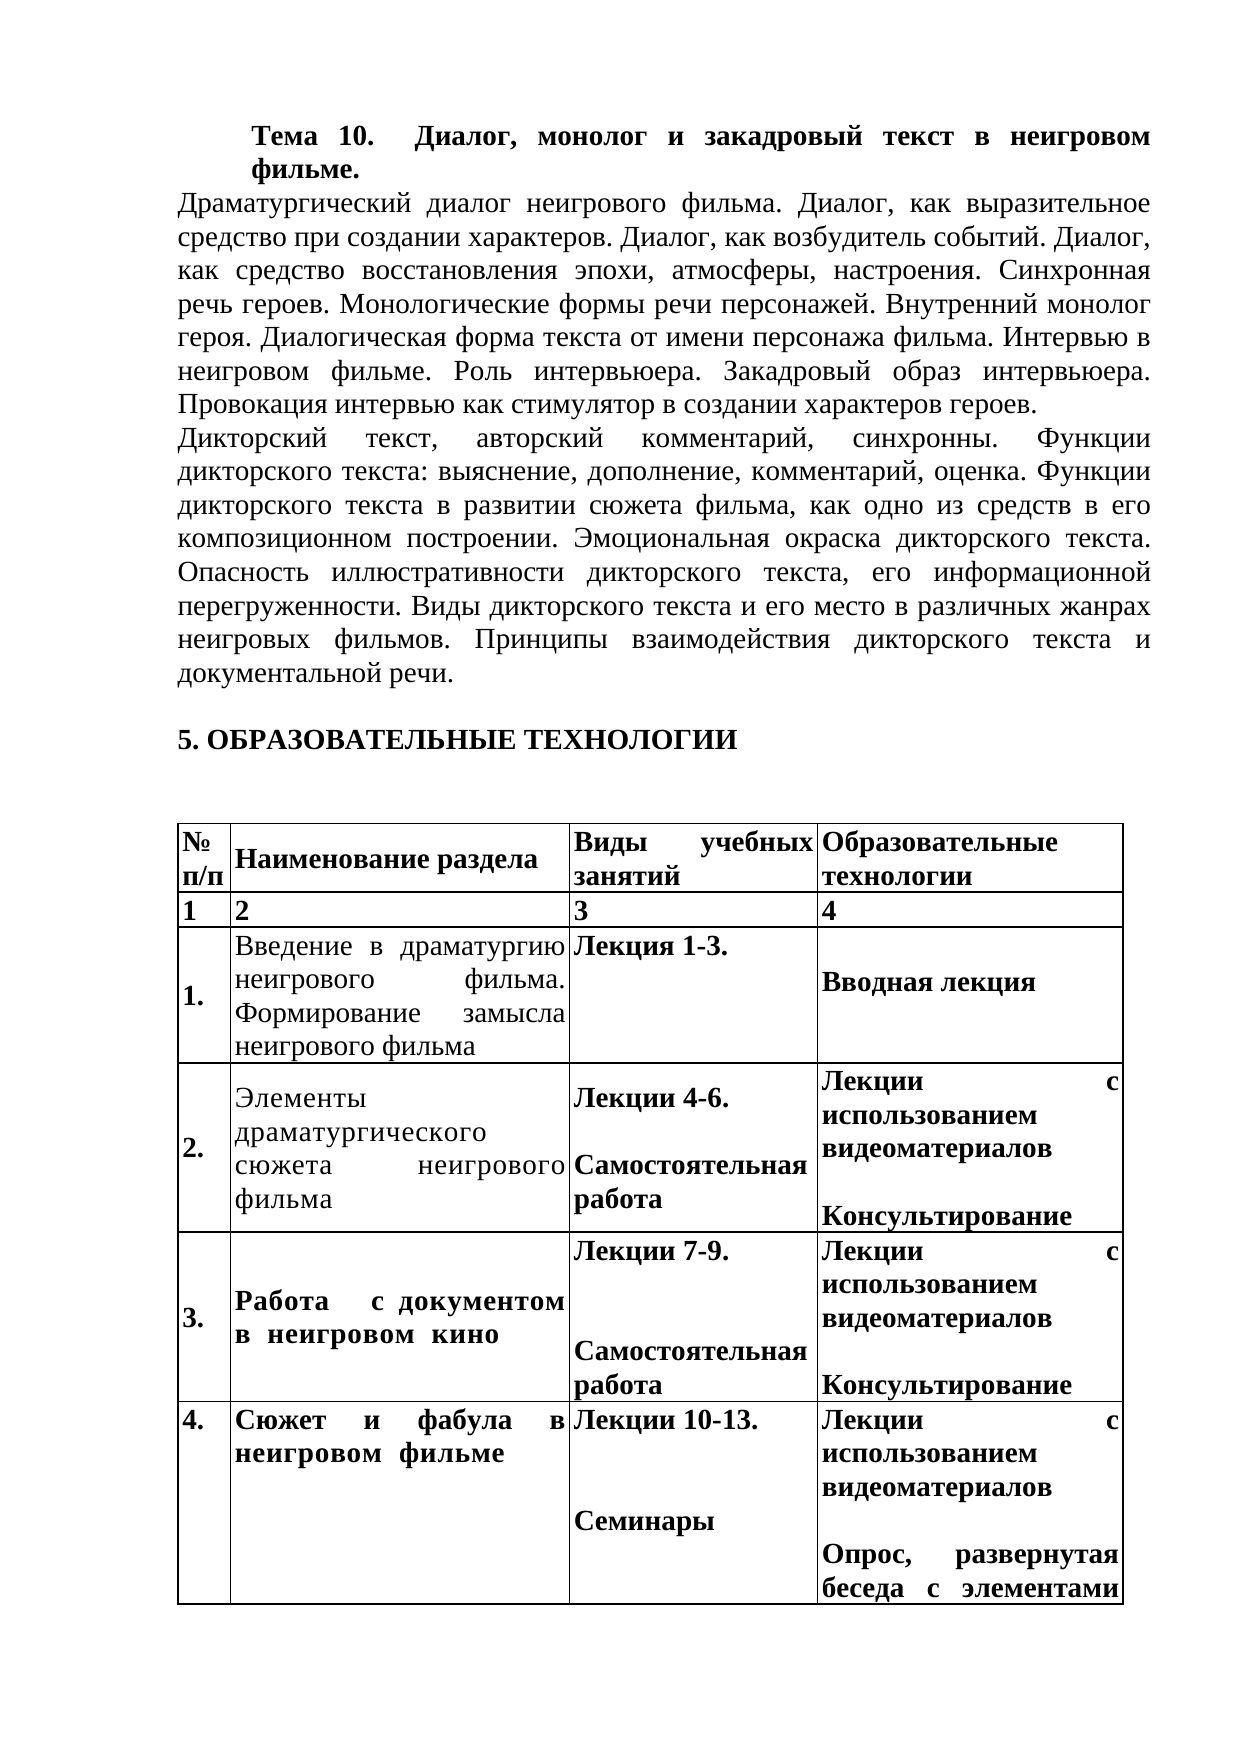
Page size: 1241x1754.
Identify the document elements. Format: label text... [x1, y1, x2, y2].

table_cell Лекции 4-6. Самостоятельная работа [570, 1064, 817, 1231]
table_cell Лекции с использованием видеоматериалов Консультирование [818, 1064, 1122, 1231]
text 5. ОБРАЗОВАТЕЛЬНЫЕ ТЕХНОЛОГИИ [177, 722, 1152, 755]
table_cell Работа с документом в неигровом кино [231, 1233, 569, 1401]
text Драматургический диалог неигрового фильма. Диалог, как выразительное средство при создании характеров. Диалог, как возбудитель событий. Диалог, как средство восстановления эпохи, атмосферы, настроения. Синхронная речь героев. Монологические формы речи персонажей. Внутренний монолог героя. Диалогическая форма текста от имени персонажа фильма. Интервью в неигровом фильме. Роль интервьюера. Закадровый образ интервьюера. Провокация интервью как стимулятор в создании характеров героев. [177, 185, 1152, 420]
table_cell Лекции с использованием видеоматериалов Консультирование [818, 1233, 1122, 1401]
table_cell 1 [179, 893, 230, 926]
table_cell 1. [179, 928, 230, 1062]
text Дикторский текст, авторский комментарий, синхронны. Функции дикторского текста: выяснение, дополнение, комментарий, оценка. Функции дикторского текста в развитии сюжета фильма, как одно из средств в его композиционном построении. Эмоциональная окраска дикторского текста. Опасность иллюстративности дикторского текста, его информационной перегруженности. Виды дикторского текста и его место в различных жанрах неигровых фильмов. Принципы взаимодействия дикторского текста и документальной речи. [177, 420, 1152, 688]
table_cell Элементы драматургического сюжета неигрового фильма [231, 1064, 569, 1231]
table_cell Лекции 7-9. Самостоятельная работа [570, 1233, 817, 1401]
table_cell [818, 1402, 1122, 1603]
table_cell Вводная лекция [818, 928, 1122, 1062]
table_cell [570, 1402, 817, 1603]
table_cell 4. [179, 1402, 230, 1603]
table_cell 4 [818, 893, 1122, 926]
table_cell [231, 1402, 569, 1603]
table_cell Введение в драматургию неигрового фильма. Формирование замысла неигрового фильма [231, 928, 569, 1062]
table_header Образовательные технологии [818, 824, 1122, 891]
table_cell 3 [570, 893, 817, 926]
table_header № п/п [179, 824, 230, 891]
text Тема 10. Диалог, монолог и закадровый текст в неигровом фильме. [251, 118, 1152, 185]
table_header Наименование раздела [231, 824, 569, 891]
table_cell 3. [179, 1233, 230, 1401]
table_cell Лекция 1-3. [570, 928, 817, 1062]
table_cell 2 [231, 893, 569, 926]
table_header Виды учебных занятий [570, 824, 817, 891]
table_cell 2. [179, 1064, 230, 1231]
